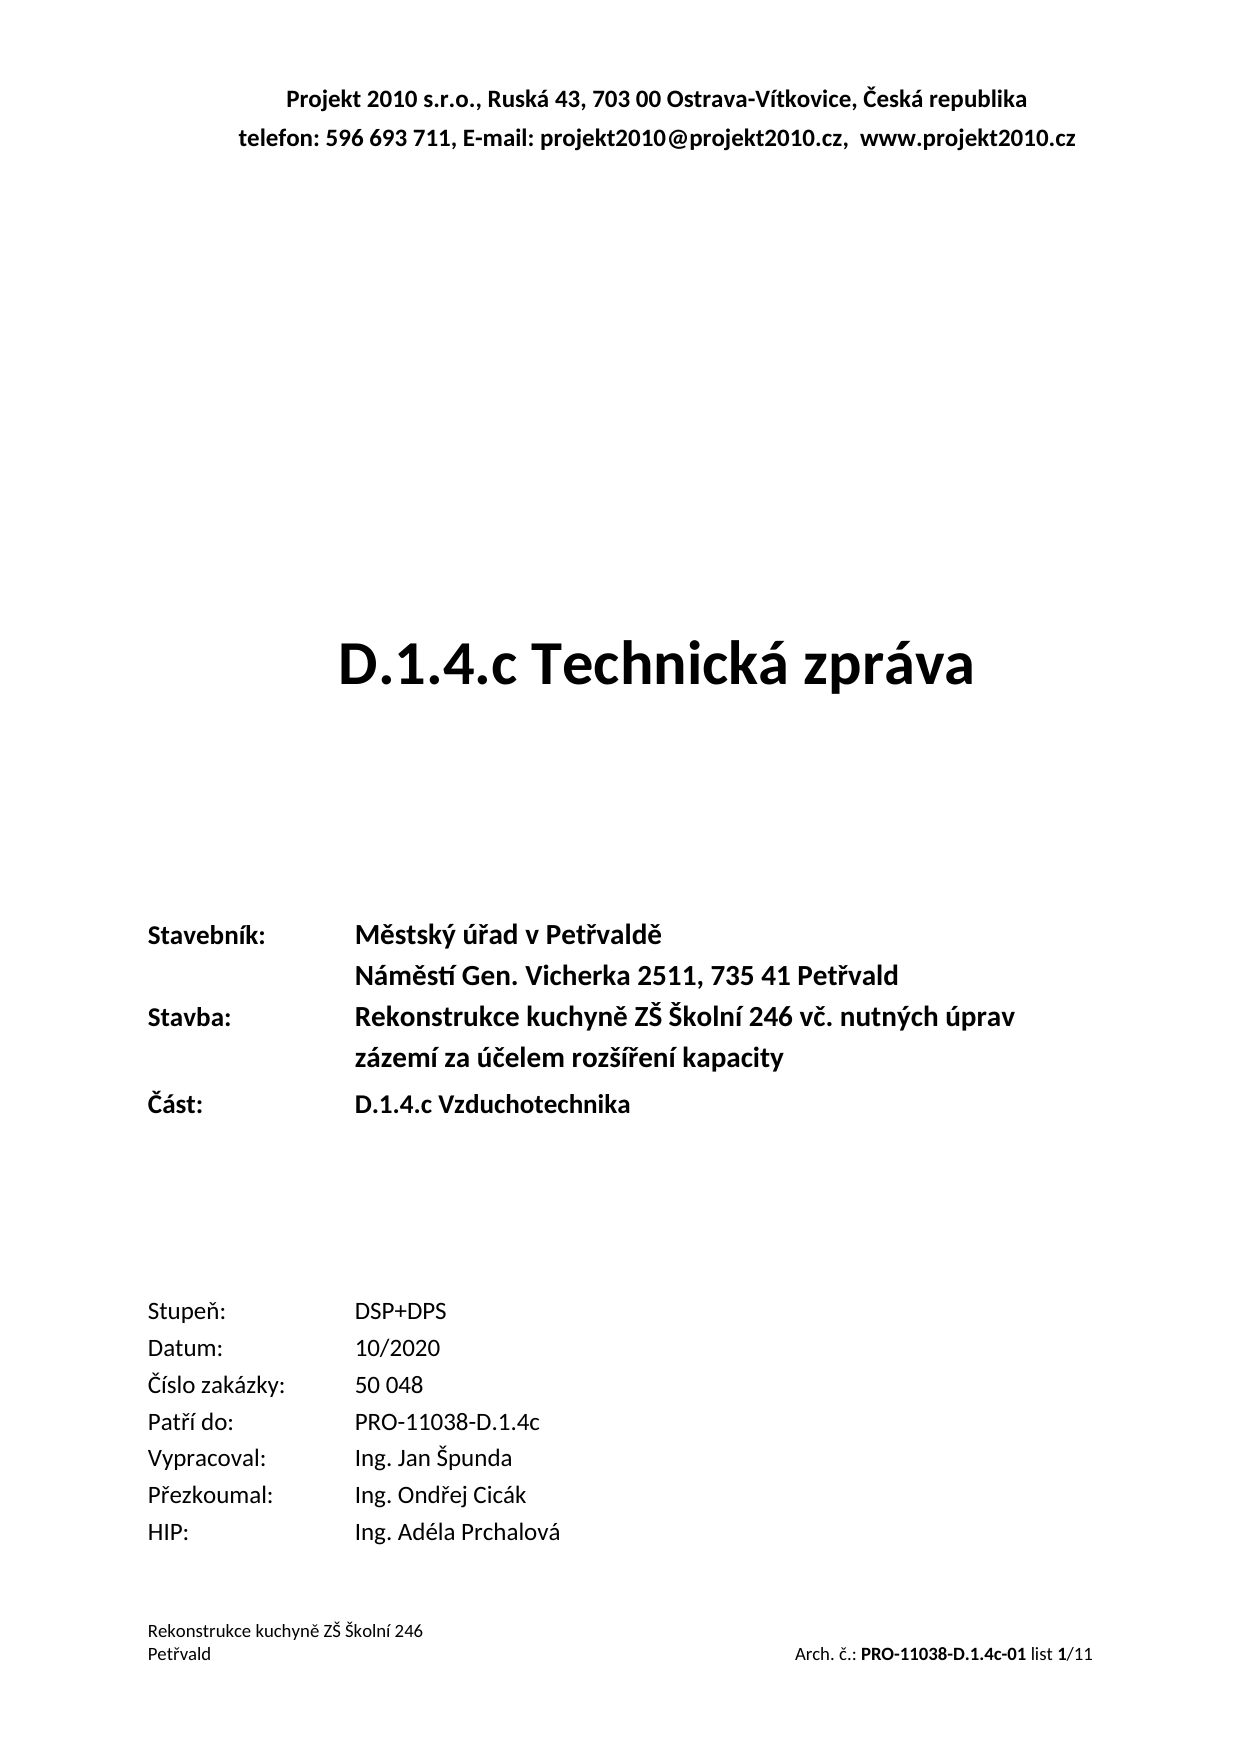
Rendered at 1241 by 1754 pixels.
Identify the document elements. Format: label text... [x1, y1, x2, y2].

subtitle HIP: Ing. Adéla Prchalová [148, 1516, 1092, 1546]
subtitle Stavebník: Městský úřad v Petřvaldě Náměstí Gen. Vicherka 2511, 735 41 Petřvald [148, 916, 1092, 993]
subtitle Stupeň: DSP+DPS [148, 1295, 1092, 1326]
subtitle Patří do: PRO-11038-D.1.4c [148, 1406, 1092, 1436]
subtitle Datum: 10/2020 [148, 1332, 1092, 1363]
subtitle Část: D.1.4.c Vzduchotechnika [148, 1087, 1092, 1120]
subtitle Číslo zakázky: 50 048 [148, 1369, 1092, 1399]
title D.1.4.c Technická zpráva [148, 623, 1092, 700]
subtitle Vypracoval: Ing. Jan Špunda [148, 1442, 1092, 1473]
subtitle Přezkoumal: Ing. Ondřej Cicák [148, 1479, 1092, 1510]
text zázemí za účelem rozšíření kapacity [148, 1039, 1092, 1075]
text Stavba: Rekonstrukce kuchyně ZŠ Školní 246 vč. nutných úprav [148, 998, 1092, 1034]
